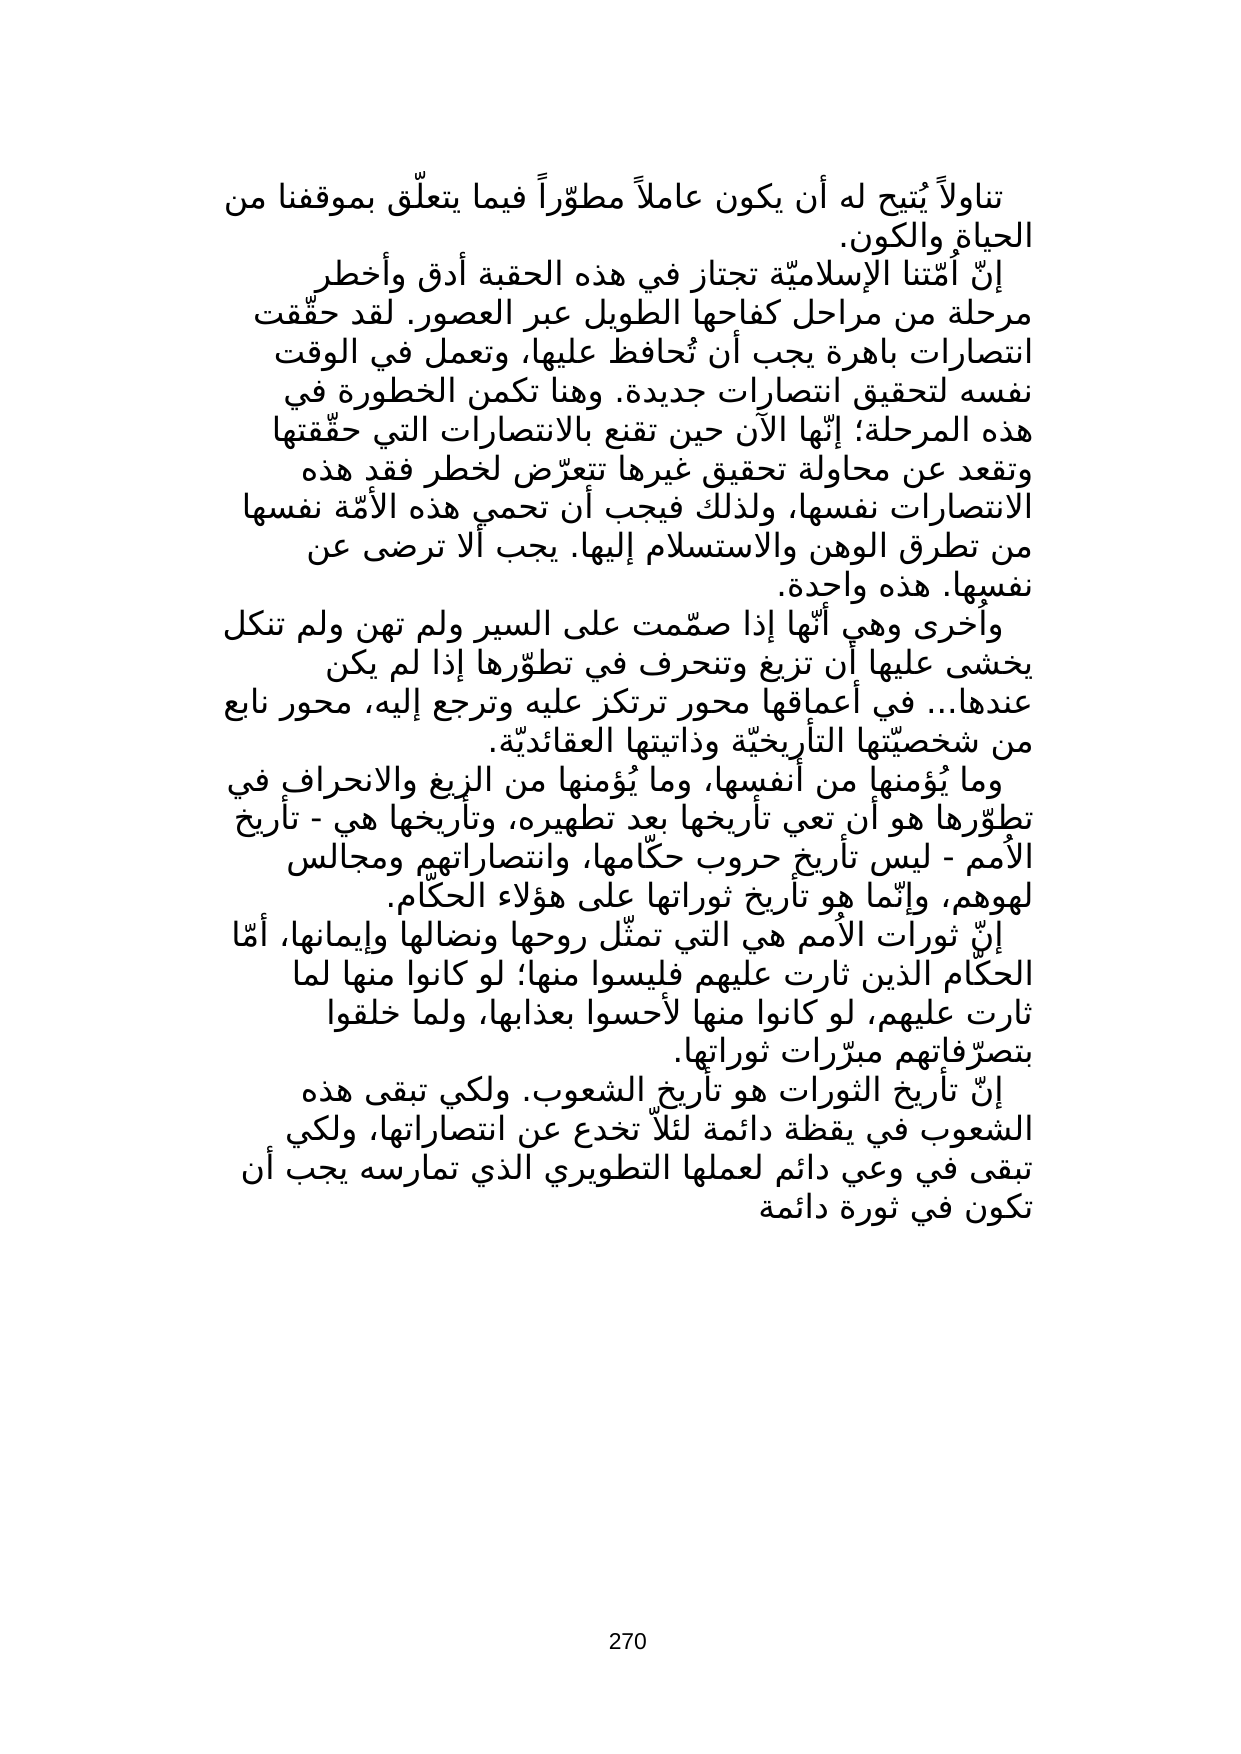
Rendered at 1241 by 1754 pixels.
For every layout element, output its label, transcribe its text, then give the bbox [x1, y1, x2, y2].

text إنّ تأريخ الثورات هو تأريخ الشعوب. ولكي تبقى هذه الشعوب في يقظة دائمة لئلاّ تخدع عن انتصاراتها، ولكي تبقى في وعي دائم لعملها التطويري الذي تمارسه يجب أن تكون في ثورة دائمة [222, 1071, 1033, 1226]
text وما يُؤمنها من أنفسها، وما يُؤمنها من الزيغ والانحراف في تطوّرها هو أن تعي تأريخها بعد تطهيره، وتأريخها هي - تأريخ الاُمم - ليس تأريخ حروب حكّامها، وانتصاراتهم ومجالس لهوهم، وإنّما هو تأريخ ثوراتها على هؤلاء الحكّام. [222, 760, 1033, 915]
text تناولاً يُتيح له أن يكون عاملاً مطوّراً فيما يتعلّق بموقفنا من الحياة والكون. [222, 177, 1033, 255]
text إنّ اُمّتنا الإسلاميّة تجتاز في هذه الحقبة أدق وأخطر مرحلة من مراحل كفاحها الطويل عبر العصور. لقد حقّقت انتصارات باهرة يجب أن تُحافظ عليها، وتعمل في الوقت نفسه لتحقيق انتصارات جديدة. وهنا تكمن الخطورة في هذه المرحلة؛ إنّها الآن حين تقنع بالانتصارات التي حقّقتها وتقعد عن محاولة تحقيق غيرها تتعرّض لخطر فقد هذه الانتصارات نفسها، ولذلك فيجب أن تحمي هذه الأمّة نفسها من تطرق الوهن والاستسلام إليها. يجب ألا ترضى عن نفسها. هذه واحدة. [222, 255, 1033, 604]
text إنّ ثورات الاُمم هي التي تمثّل روحها ونضالها وإيمانها، أمّا الحكّام الذين ثارت عليهم فليسوا منها؛ لو كانوا منها لما ثارت عليهم، لو كانوا منها لأحسوا بعذابها، ولما خلقوا بتصرّفاتهم مبرّرات ثوراتها. [222, 915, 1033, 1071]
text واُخرى وهي أنّها إذا صمّمت على السير ولم تهن ولم تنكل يخشى عليها أن تزيغ وتنحرف في تطوّرها إذا لم يكن عندها... في أعماقها محور ترتكز عليه وترجع إليه، محور نابع من شخصيّتها التأريخيّة وذاتيتها العقائديّة. [222, 604, 1033, 760]
